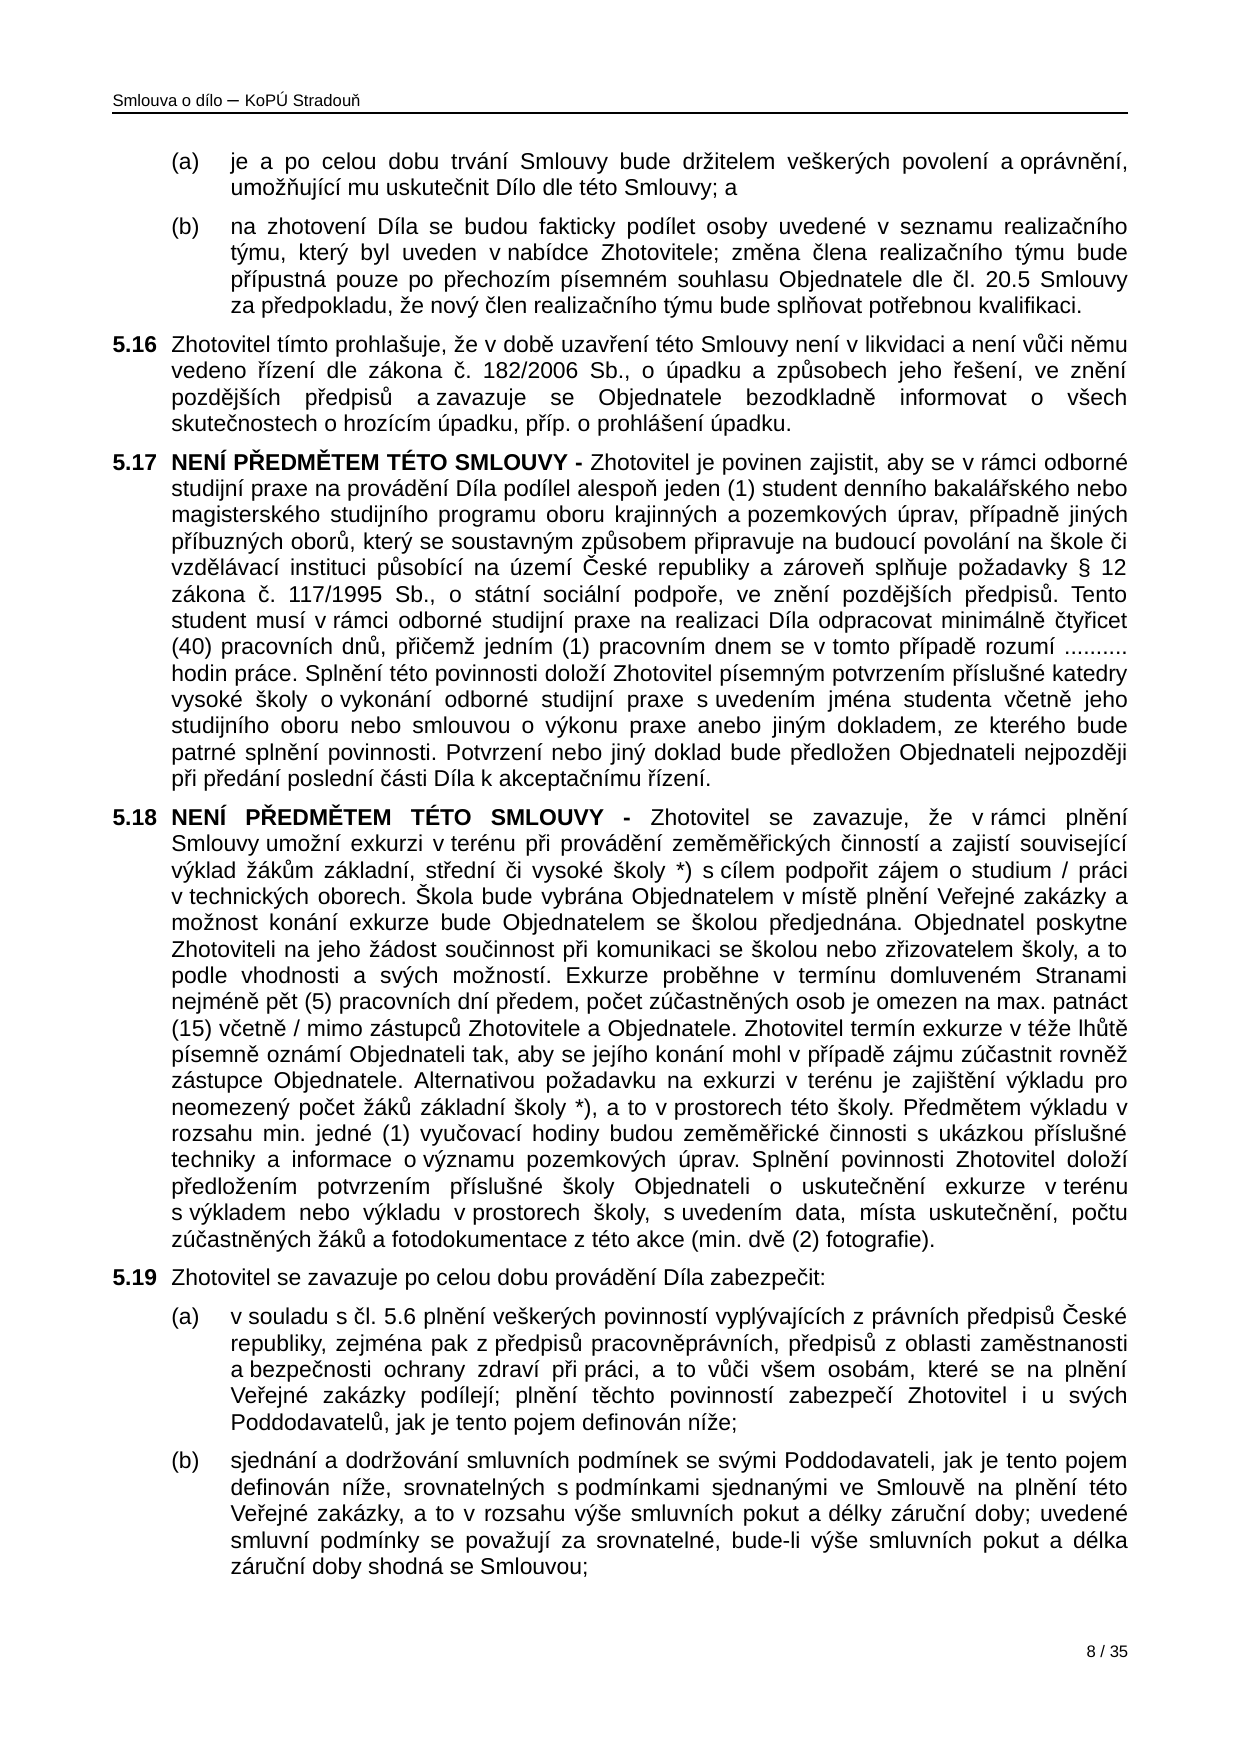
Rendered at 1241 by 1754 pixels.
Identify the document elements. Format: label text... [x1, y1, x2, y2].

list na zhotovení Díla se budou fakticky podílet osoby uvedené v seznamu realizačního týmu, který byl uveden v nabídce Zhotovitele; změna člena realizačního týmu bude přípustná pouze po přechozím písemném souhlasu Objednatele dle čl. 20.5 Smlouvy za předpokladu, že nový člen realizačního týmu bude splňovat potřebnou kvalifikaci. [171, 213, 1128, 318]
list v souladu s čl. 5.6 plnění veškerých povinností vyplývajících z právních předpisů České republiky, zejména pak z předpisů pracovněprávních, předpisů z oblasti zaměstnanosti a bezpečnosti ochrany zdraví při práci, a to vůči všem osobám, které se na plnění Veřejné zakázky podílejí; plnění těchto povinností zabezpečí Zhotovitel i u svých Poddodavatelů, jak je tento pojem definován níže; [171, 1303, 1128, 1435]
text Zhotovitel se zavazuje po celou dobu provádění Díla zabezpečit: [112, 1264, 1128, 1291]
text Zhotovitel tímto prohlašuje, že v době uzavření této Smlouvy není v likvidaci a není vůči němu vedeno řízení dle zákona č. 182/2006 Sb., o úpadku a způsobech jeho řešení, ve znění pozdějších předpisů a zavazuje se Objednatele bezodkladně informovat o všech skutečnostech o hrozícím úpadku, příp. o prohlášení úpadku. [112, 331, 1128, 436]
list sjednání a dodržování smluvních podmínek se svými Poddodavateli, jak je tento pojem definován níže, srovnatelných s podmínkami sjednanými ve Smlouvě na plnění této Veřejné zakázky, a to v rozsahu výše smluvních pokut a délky záruční doby; uvedené smluvní podmínky se považují za srovnatelné, bude-li výše smluvních pokut a délka záruční doby shodná se Smlouvou; [171, 1447, 1128, 1579]
text NENÍ PŘEDMĚTEM TÉTO SMLOUVY - Zhotovitel se zavazuje, že v rámci plnění Smlouvy umožní exkurzi v terénu při provádění zeměměřických činností a zajistí související výklad žákům základní, střední či vysoké školy *) s cílem podpořit zájem o studium / práci v technických oborech. Škola bude vybrána Objednatelem v místě plnění Veřejné zakázky a možnost konání exkurze bude Objednatelem se školou předjednána. Objednatel poskytne Zhotoviteli na jeho žádost součinnost při komunikaci se školou nebo zřizovatelem školy, a to podle vhodnosti a svých možností. Exkurze proběhne v termínu domluveném Stranami nejméně pět (5) pracovních dní předem, počet zúčastněných osob je omezen na max. patnáct (15) včetně / mimo zástupců Zhotovitele a Objednatele. Zhotovitel termín exkurze v téže lhůtě písemně oznámí Objednateli tak, aby se jejího konání mohl v případě zájmu zúčastnit rovněž zástupce Objednatele. Alternativou požadavku na exkurzi v terénu je zajištění výkladu pro neomezený počet žáků základní školy *), a to v prostorech této školy. Předmětem výkladu v rozsahu min. jedné (1) vyučovací hodiny budou zeměměřické činnosti s ukázkou příslušné techniky a informace o významu pozemkových úprav. Splnění povinnosti Zhotovitel doloží předložením potvrzením příslušné školy Objednateli o uskutečnění exkurze v terénu s výkladem nebo výkladu v prostorech školy, s uvedením data, místa uskutečnění, počtu zúčastněných žáků a fotodokumentace z této akce (min. dvě (2) fotografie). [112, 804, 1128, 1252]
text NENÍ PŘEDMĚTEM TÉTO SMLOUVY - Zhotovitel je povinen zajistit, aby se v rámci odborné studijní praxe na provádění Díla podílel alespoň jeden (1) student denního bakalářského nebo magisterského studijního programu oboru krajinných a pozemkových úprav, případně jiných příbuzných oborů, který se soustavným způsobem připravuje na budoucí povolání na škole či vzdělávací instituci působící na území České republiky a zároveň splňuje požadavky § 12 zákona č. 117/1995 Sb., o státní sociální podpoře, ve znění pozdějších předpisů. Tento student musí v rámci odborné studijní praxe na realizaci Díla odpracovat minimálně čtyřicet (40) pracovních dnů, přičemž jedním (1) pracovním dnem se v tomto případě rozumí .......... hodin práce. Splnění této povinnosti doloží Zhotovitel písemným potvrzením příslušné katedry vysoké školy o vykonání odborné studijní praxe s uvedením jména studenta včetně jeho studijního oboru nebo smlouvou o výkonu praxe anebo jiným dokladem, ze kterého bude patrné splnění povinnosti. Potvrzení nebo jiný doklad bude předložen Objednateli nejpozději při předání poslední části Díla k akceptačnímu řízení. [112, 449, 1128, 791]
list je a po celou dobu trvání Smlouvy bude držitelem veškerých povolení a oprávnění, umožňující mu uskutečnit Dílo dle této Smlouvy; a [171, 148, 1128, 200]
